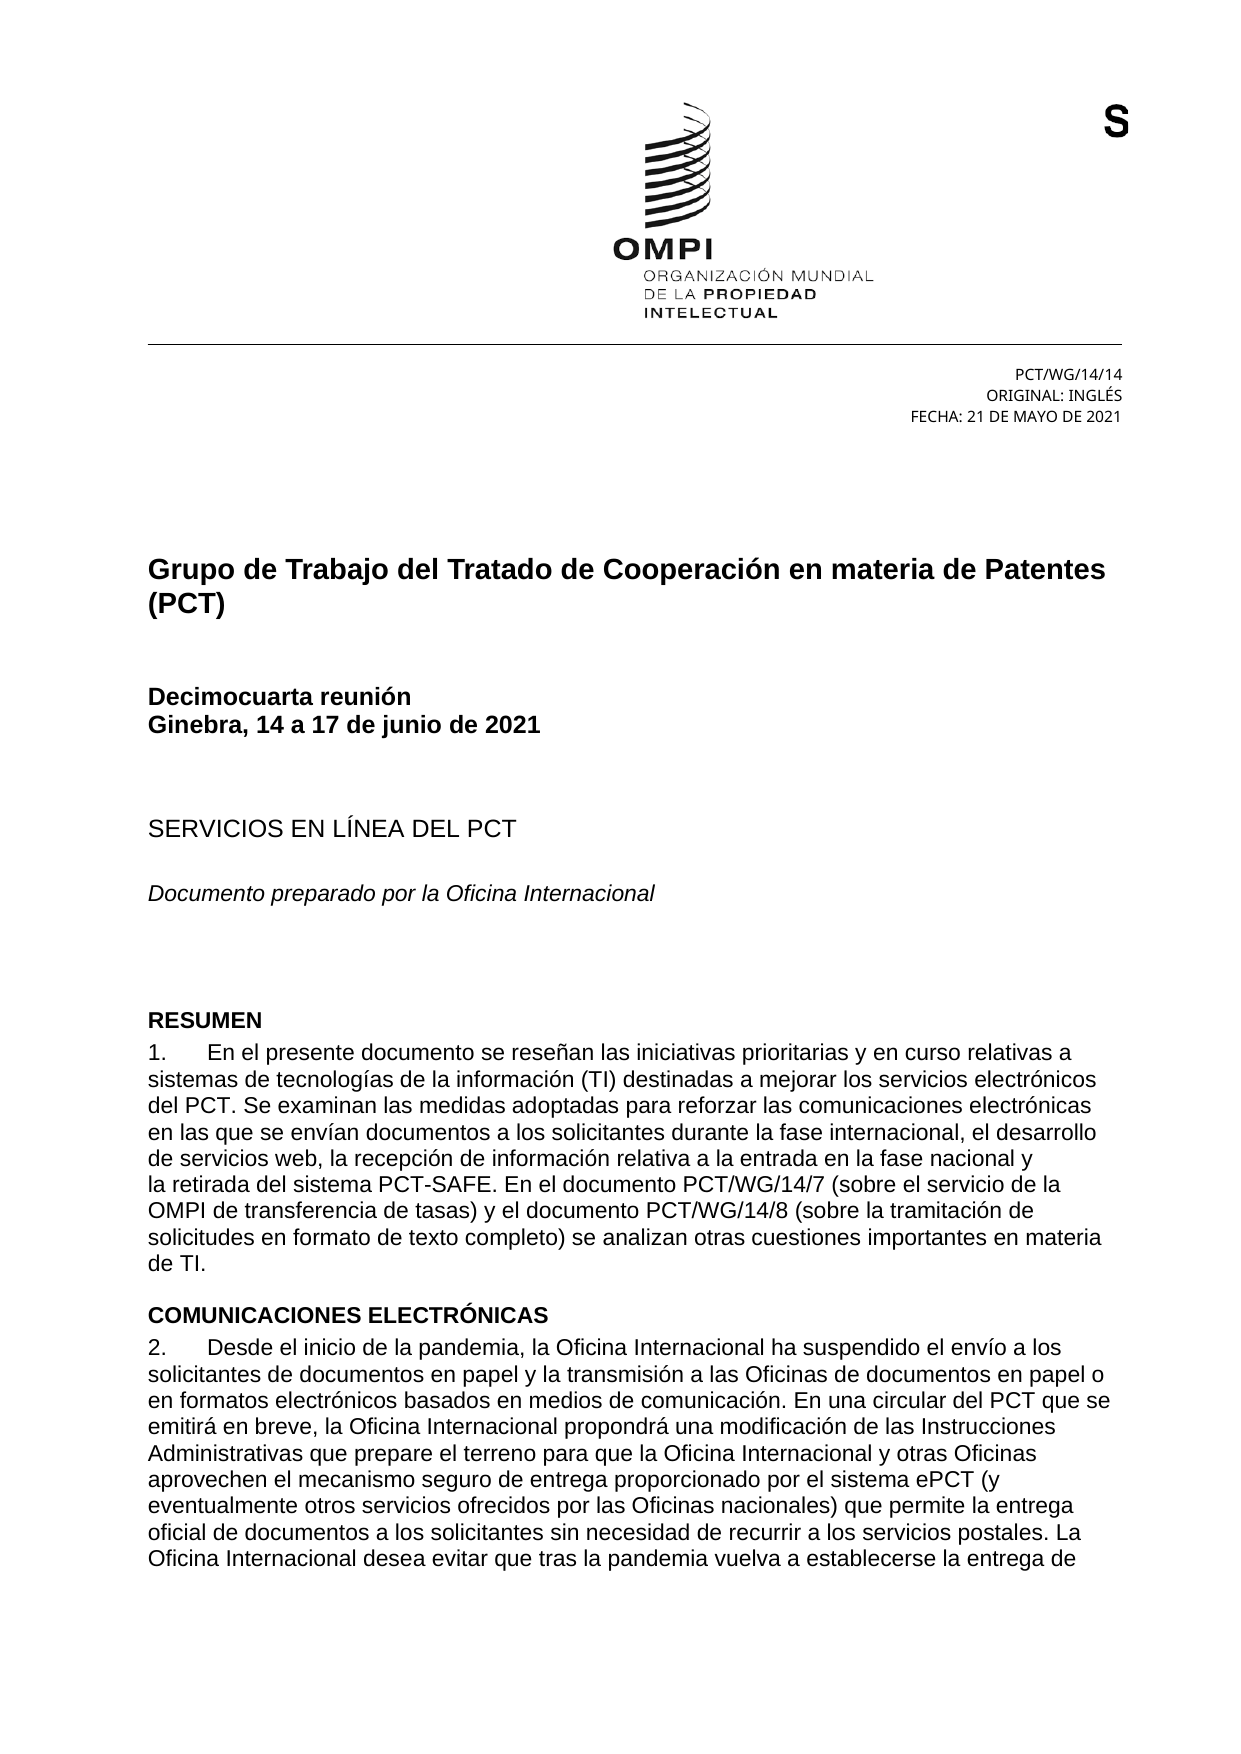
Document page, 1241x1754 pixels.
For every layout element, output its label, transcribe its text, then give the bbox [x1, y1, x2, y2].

text PCT/WG/14/14 [148, 345, 1122, 384]
subtitle resumen [148, 1007, 1122, 1033]
text ORIGINAL: INGLÉS [148, 384, 1122, 406]
text Decimocuarta reunión [148, 682, 1122, 710]
text Ginebra, 14 a 17 de junio de 2021 [148, 710, 1122, 739]
subtitle Grupo de Trabajo del Tratado de Cooperación en materia de Patentes (PCT) [148, 552, 1122, 619]
text En el presente documento se reseñan las iniciativas prioritarias y en curso relativas a sistemas de tecnologías de la información (TI) destinadas a mejorar los servicios electrónicos del PCT. Se examinan las medidas adoptadas para reforzar las comunicaciones electrónicas en las que se envían documentos a los solicitantes durante la fase internacional, el desarrollo de servicios web, la recepción de información relativa a la entrada en la fase nacional y la retirada del sistema PCT-SAFE. En el documento PCT/WG/14/7 (sobre el servicio de la OMPI de transferencia de tasas) y el documento PCT/WG/14/8 (sobre la tramitación de solicitudes en formato de texto completo) se analizan otras cuestiones importantes en materia de TI. [148, 1039, 1122, 1277]
text Documento preparado por la Oficina Internacional [148, 880, 1122, 907]
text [148, 1334, 1122, 1571]
subtitle comunicaciones electrónicas [148, 1302, 1122, 1328]
text fecha: 21 DE MAYO DE 2021 [148, 406, 1122, 427]
text servicios EN LÍNEA del PCT [148, 814, 1122, 843]
picture [611, 96, 1129, 319]
